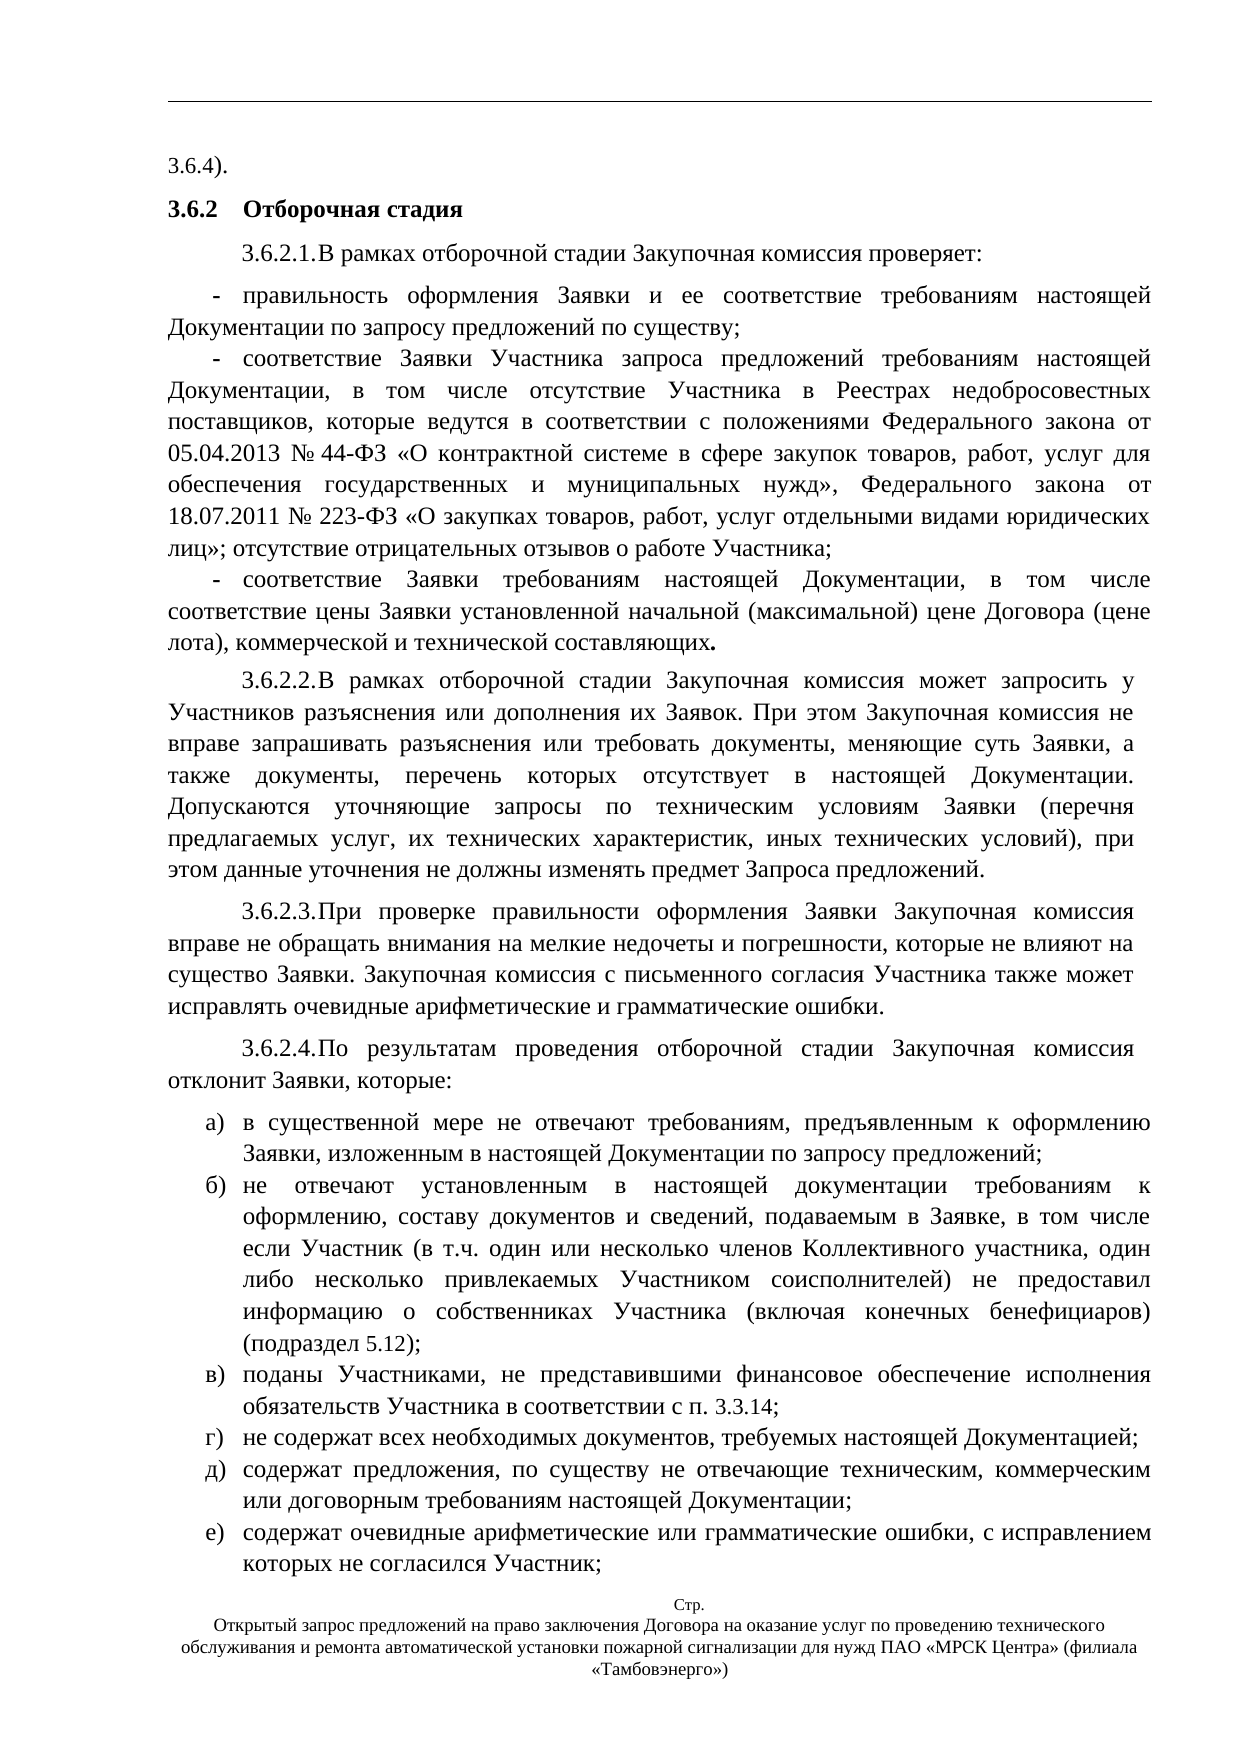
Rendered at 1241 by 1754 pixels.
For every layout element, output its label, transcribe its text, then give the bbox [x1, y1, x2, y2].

list В рамках отборочной стадии Закупочная комиссия может запросить у Участников разъяснения или дополнения их Заявок. При этом Закупочная комиссия не вправе запрашивать разъяснения или требовать документы, меняющие суть Заявки, а также документы, перечень которых отсутствует в настоящей Документации. Допускаются уточняющие запросы по техническим условиям Заявки (перечня предлагаемых услуг, их технических характеристик, иных технических условий), при этом данные уточнения не должны изменять предмет Запроса предложений. [168, 665, 1135, 883]
list По результатам проведения отборочной стадии Закупочная комиссия отклонит Заявки, которые: [168, 1033, 1135, 1093]
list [168, 150, 1135, 179]
list не отвечают установленным в настоящей документации требованиям к оформлению, составу документов и сведений, подаваемым в Заявке, в том числе если Участник (в т.ч. один или несколько членов Коллективного участника, один либо несколько привлекаемых Участником соисполнителей) не предоставил информацию о собственниках Участника (включая конечных бенефициаров) (подраздел 5.12); [205, 1170, 1152, 1356]
list соответствие Заявки требованиям настоящей Документации, в том числе соответствие цены Заявки установленной начальной (максимальной) цене Договора (цене лота), коммерческой и технической составляющих. [168, 564, 1152, 656]
list содержат предложения, по существу не отвечающие техническим, коммерческим или договорным требованиям настоящей Документации; [205, 1454, 1152, 1514]
list поданы Участниками, не представившими финансовое обеспечение исполнения обязательств Участника в соответствии с п. 3.3.14; [205, 1359, 1152, 1419]
list в существенной мере не отвечают требованиям, предъявленным к оформлению Заявки, изложенным в настоящей Документации по запросу предложений; [205, 1107, 1152, 1167]
list При проверке правильности оформления Заявки Закупочная комиссия вправе не обращать внимания на мелкие недочеты и погрешности, которые не влияют на существо Заявки. Закупочная комиссия с письменного согласия Участника также может исправлять очевидные арифметические и грамматические ошибки. [168, 896, 1135, 1020]
list не содержат всех необходимых документов, требуемых настоящей Документацией; [205, 1422, 1152, 1451]
list В рамках отборочной стадии Закупочная комиссия проверяет: [168, 238, 1135, 267]
list содержат очевидные арифметические или грамматические ошибки, с исправлением которых не согласился Участник; [205, 1517, 1152, 1577]
list правильность оформления Заявки и ее соответствие требованиям настоящей Документации по запросу предложений по существу; [168, 280, 1152, 340]
list соответствие Заявки Участника запроса предложений требованиям настоящей Документации, в том числе отсутствие Участника в Реестрах недобросовестных поставщиков, которые ведутся в соответствии с положениями Федерального закона от 05.04.2013 № 44-ФЗ «О контрактной системе в сфере закупок товаров, работ, услуг для обеспечения государственных и муниципальных нужд», Федерального закона от 18.07.2011 № 223-ФЗ «О закупках товаров, работ, услуг отдельными видами юридических лиц»; отсутствие отрицательных отзывов о работе Участника; [168, 343, 1152, 561]
subtitle Отборочная стадия [168, 194, 1152, 223]
